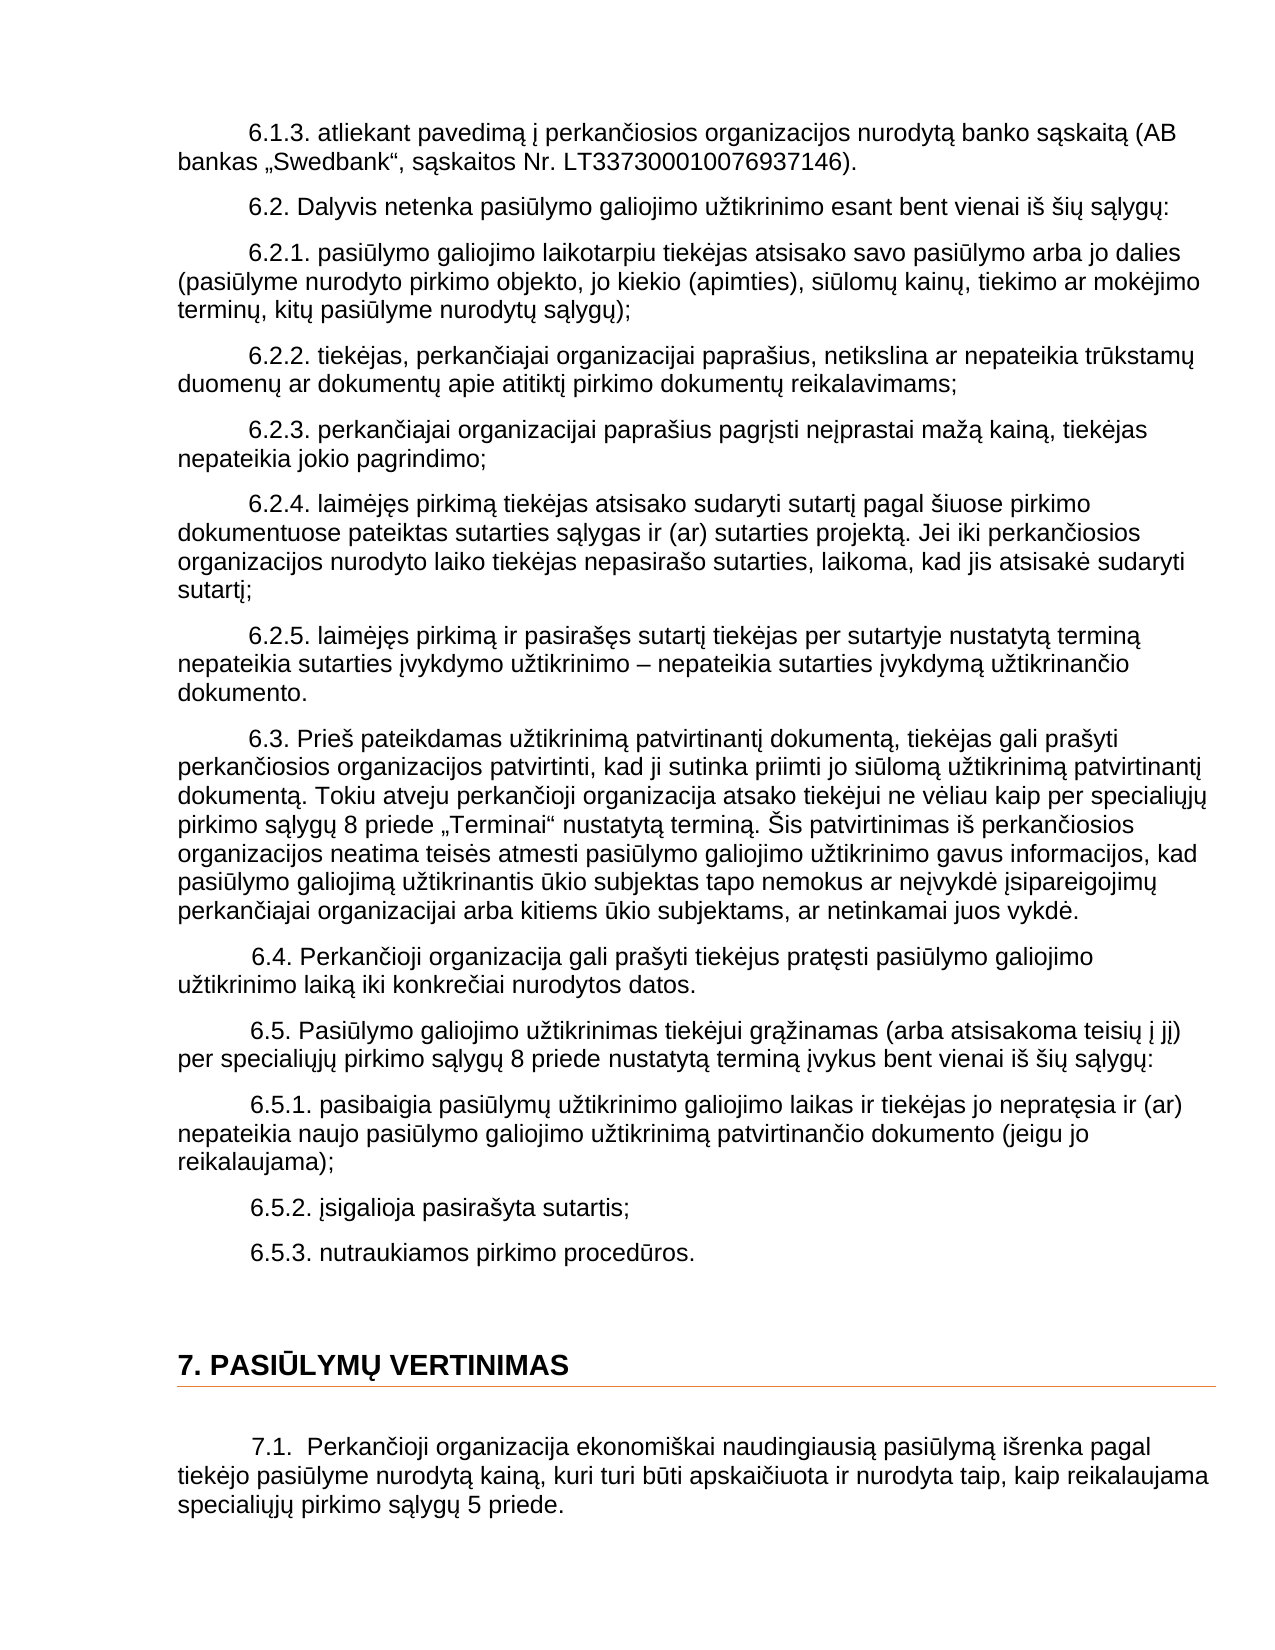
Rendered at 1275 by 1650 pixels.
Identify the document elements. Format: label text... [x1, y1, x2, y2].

list 6.5. Pasiūlymo galiojimo užtikrinimas tiekėjui grąžinamas (arba atsisakoma teisių į jį) per specialiųjų pirkimo sąlygų 8 priede nustatytą terminą įvykus bent vienai iš šių sąlygų: [177, 1016, 1216, 1073]
list 6.5.3. nutraukiamos pirkimo procedūros. [250, 1238, 1216, 1267]
text 6.2.1. pasiūlymo galiojimo laikotarpiu tiekėjas atsisako savo pasiūlymo arba jo dalies (pasiūlyme nurodyto pirkimo objekto, jo kiekio (apimties), siūlomų kainų, tiekimo ar mokėjimo terminų, kitų pasiūlyme nurodytų sąlygų); [177, 238, 1216, 324]
list 6.5.2. įsigalioja pasirašyta sutartis; [250, 1193, 1216, 1221]
list 6.5.1. pasibaigia pasiūlymų užtikrinimo galiojimo laikas ir tiekėjas jo nepratęsia ir (ar) nepateikia naujo pasiūlymo galiojimo užtikrinimą patvirtinančio dokumento (jeigu jo reikalaujama); [177, 1090, 1216, 1176]
text 6.2.4. laimėjęs pirkimą tiekėjas atsisako sudaryti sutartį pagal šiuose pirkimo dokumentuose pateiktas sutarties sąlygas ir (ar) sutarties projektą. Jei iki perkančiosios organizacijos nurodyto laiko tiekėjas nepasirašo sutarties, laikoma, kad jis atsisakė sudaryti sutartį; [177, 489, 1216, 604]
list 7.1. Perkančioji organizacija ekonomiškai naudingiausią pasiūlymą išrenka pagal tiekėjo pasiūlyme nurodytą kainą, kuri turi būti apskaičiuota ir nurodyta taip, kaip reikalaujama specialiųjų pirkimo sąlygų 5 priede. [177, 1432, 1216, 1518]
text 6.1.3. atliekant pavedimą į perkančiosios organizacijos nurodytą banko sąskaitą (AB bankas „Swedbank“, sąskaitos Nr. LT337300010076937146). [177, 118, 1216, 176]
text 6.2.3. perkančiajai organizacijai paprašius pagrįsti neįprastai mažą kainą, tiekėjas nepateikia jokio pagrindimo; [177, 415, 1216, 472]
list 6.4. Perkančioji organizacija gali prašyti tiekėjus pratęsti pasiūlymo galiojimo užtikrinimo laiką iki konkrečiai nurodytos datos. [177, 941, 1216, 999]
subtitle 7. PASIŪLYMŲ VERTINIMAS [177, 1348, 1216, 1386]
text 6.3. Prieš pateikdamas užtikrinimą patvirtinantį dokumentą, tiekėjas gali prašyti perkančiosios organizacijos patvirtinti, kad ji sutinka priimti jo siūlomą užtikrinimą patvirtinantį dokumentą. Tokiu atveju perkančioji organizacija atsako tiekėjui ne vėliau kaip per specialiųjų pirkimo sąlygų 8 priede „Terminai“ nustatytą terminą. Šis patvirtinimas iš perkančiosios organizacijos neatima teisės atmesti pasiūlymo galiojimo užtikrinimo gavus informacijos, kad pasiūlymo galiojimą užtikrinantis ūkio subjektas tapo nemokus ar neįvykdė įsipareigojimų perkančiajai organizacijai arba kitiems ūkio subjektams, ar netinkamai juos vykdė. [177, 723, 1216, 925]
text 6.2.5. laimėjęs pirkimą ir pasirašęs sutartį tiekėjas per sutartyje nustatytą terminą nepateikia sutarties įvykdymo užtikrinimo – nepateikia sutarties įvykdymą užtikrinančio dokumento. [177, 621, 1216, 707]
text 6.2.2. tiekėjas, perkančiajai organizacijai paprašius, netikslina ar nepateikia trūkstamų duomenų ar dokumentų apie atitiktį pirkimo dokumentų reikalavimams; [177, 341, 1216, 398]
text 6.2. Dalyvis netenka pasiūlymo galiojimo užtikrinimo esant bent vienai iš šių sąlygų: [177, 192, 1216, 221]
